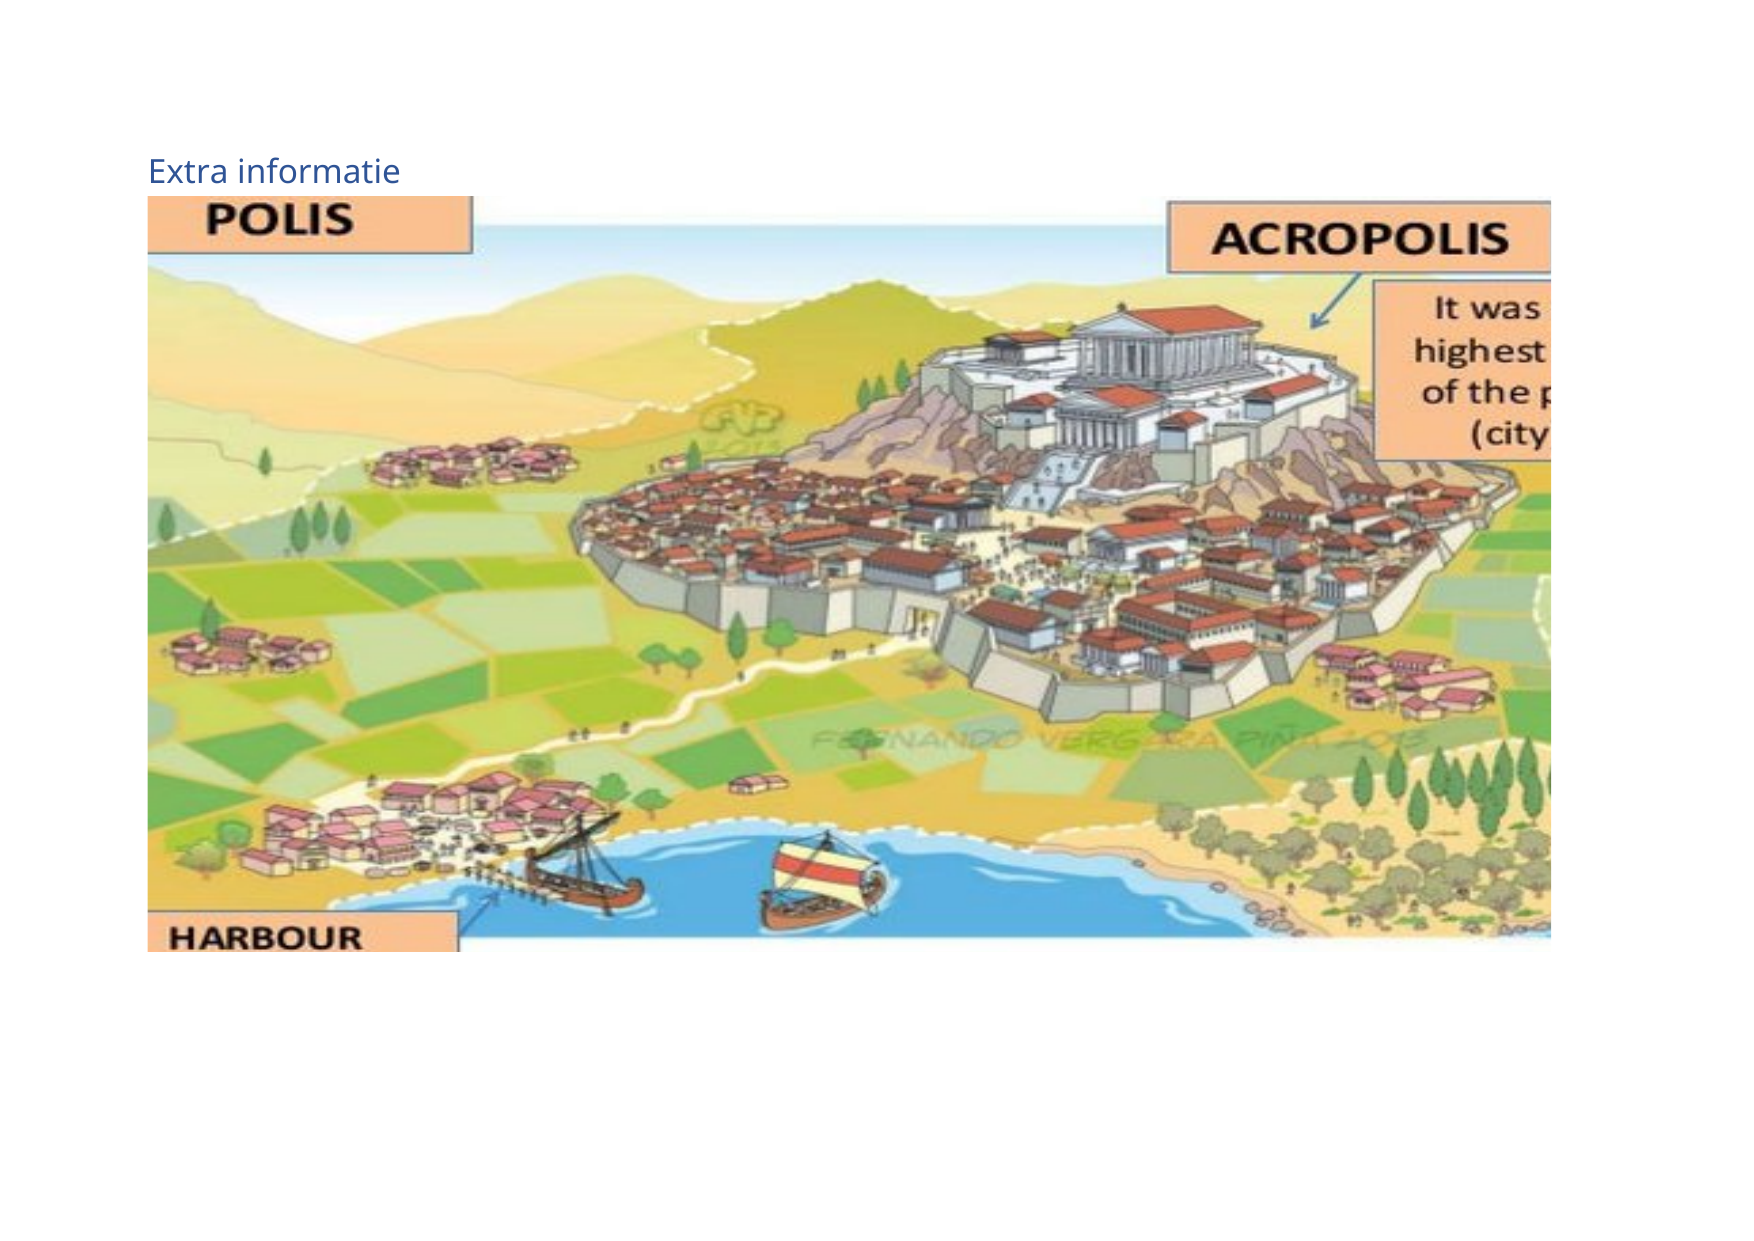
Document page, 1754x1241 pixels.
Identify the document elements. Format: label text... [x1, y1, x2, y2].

subtitle Extra informatie [148, 148, 1606, 193]
picture [147, 196, 1552, 952]
